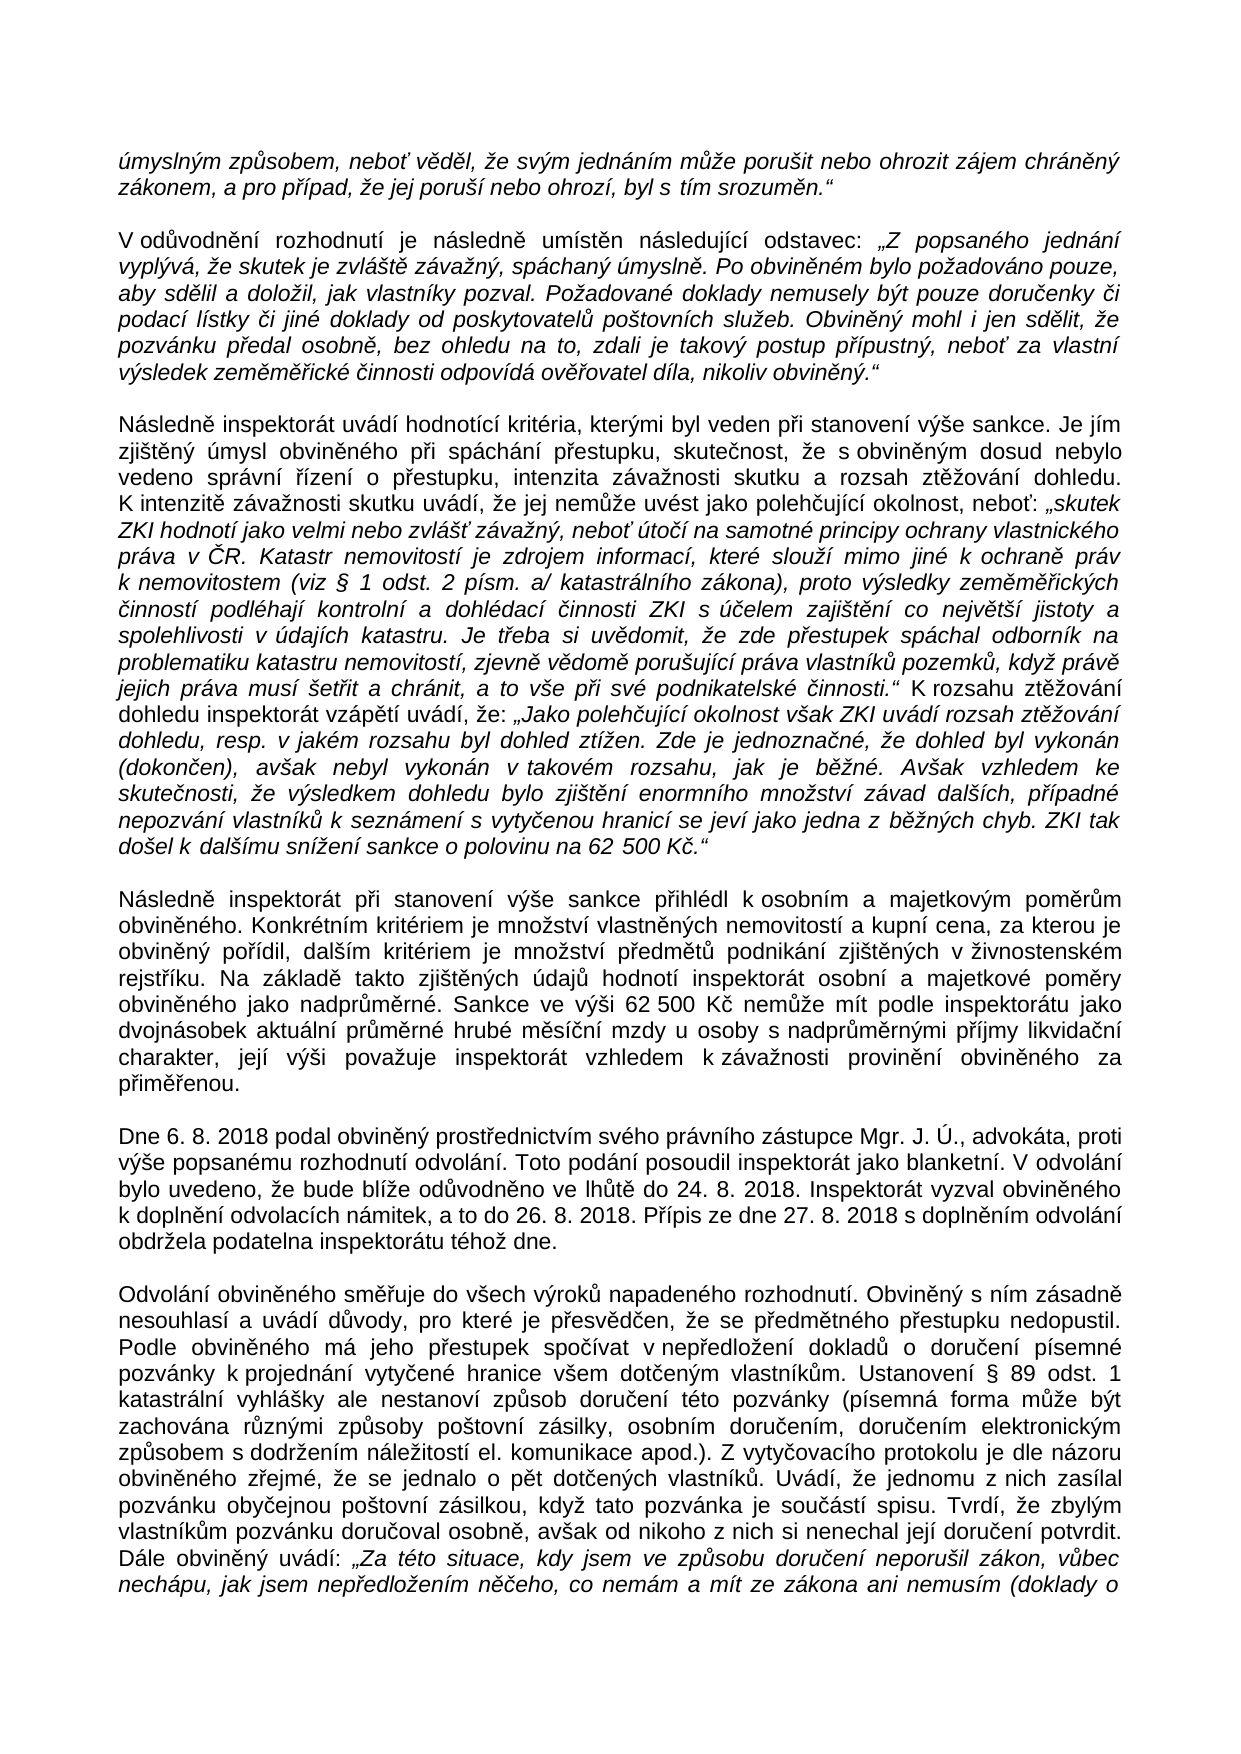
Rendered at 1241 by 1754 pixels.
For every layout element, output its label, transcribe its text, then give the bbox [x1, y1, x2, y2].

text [118, 148, 1122, 200]
text Následně inspektorát při stanovení výše sankce přihlédl k osobním a majetkovým poměrům obviněného. Konkrétním kritériem je množství vlastněných nemovitostí a kupní cena, za kterou je obviněný pořídil, dalším kritériem je množství předmětů podnikání zjištěných v živnostenském rejstříku. Na základě takto zjištěných údajů hodnotí inspektorát osobní a majetkové poměry obviněného jako nadprůměrné. Sankce ve výši 62 500 Kč nemůže mít podle inspektorátu jako dvojnásobek aktuální průměrné hrubé měsíční mzdy u osoby s nadprůměrnými příjmy likvidační charakter, její výši považuje inspektorát vzhledem k závažnosti provinění obviněného za přiměřenou. [118, 886, 1122, 1096]
text Následně inspektorát uvádí hodnotící kritéria, kterými byl veden při stanovení výše sankce. Je jím zjištěný úmysl obviněného při spáchání přestupku, skutečnost, že s obviněným dosud nebylo vedeno správní řízení o přestupku, intenzita závažnosti skutku a rozsah ztěžování dohledu. K intenzitě závažnosti skutku uvádí, že jej nemůže uvést jako polehčující okolnost, neboť: „skutek ZKI hodnotí jako velmi nebo zvlášť závažný, neboť útočí na samotné principy ochrany vlastnického práva v ČR. Katastr nemovitostí je zdrojem informací, které slouží mimo jiné k ochraně práv k nemovitostem (viz § 1 odst. 2 písm. a/ katastrálního zákona), proto výsledky zeměměřických činností podléhají kontrolní a dohlédací činnosti ZKI s účelem zajištění co největší jistoty a spolehlivosti v údajích katastru. Je třeba si uvědomit, že zde přestupek spáchal odborník na problematiku katastru nemovitostí, zjevně vědomě porušující práva vlastníků pozemků, když právě jejich práva musí šetřit a chránit, a to vše při své podnikatelské činnosti.“ K rozsahu ztěžování dohledu inspektorát vzápětí uvádí, že: „Jako polehčující okolnost však ZKI uvádí rozsah ztěžování dohledu, resp. v jakém rozsahu byl dohled ztížen. Zde je jednoznačné, že dohled byl vykonán (dokončen), avšak nebyl vykonán v takovém rozsahu, jak je běžné. Avšak vzhledem ke skutečnosti, že výsledkem dohledu bylo zjištění enormního množství závad dalších, případné nepozvání vlastníků k seznámení s vytyčenou hranicí se jeví jako jedna z běžných chyb. ZKI tak došel k dalšímu snížení sankce o polovinu na 62 500 Kč.“ [118, 411, 1122, 859]
text V odůvodnění rozhodnutí je následně umístěn následující odstavec: „Z popsaného jednání vyplývá, že skutek je zvláště závažný, spáchaný úmyslně. Po obviněném bylo požadováno pouze, aby sdělil a doložil, jak vlastníky pozval. Požadované doklady nemusely být pouze doručenky či podací lístky či jiné doklady od poskytovatelů poštovních služeb. Obviněný mohl i jen sdělit, že pozvánku předal osobně, bez ohledu na to, zdali je takový postup přípustný, neboť za vlastní výsledek zeměměřické činnosti odpovídá ověřovatel díla, nikoliv obviněný.“ [118, 227, 1122, 385]
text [118, 1281, 1122, 1597]
text Dne 6. 8. 2018 podal obviněný prostřednictvím svého právního zástupce Mgr. J. Ú., advokáta, proti výše popsanému rozhodnutí odvolání. Toto podání posoudil inspektorát jako blanketní. V odvolání bylo uvedeno, že bude blíže odůvodněno ve lhůtě do 24. 8. 2018. Inspektorát vyzval obviněného k doplnění odvolacích námitek, a to do 26. 8. 2018. Přípis ze dne 27. 8. 2018 s doplněním odvolání obdržela podatelna inspektorátu téhož dne. [118, 1123, 1122, 1254]
